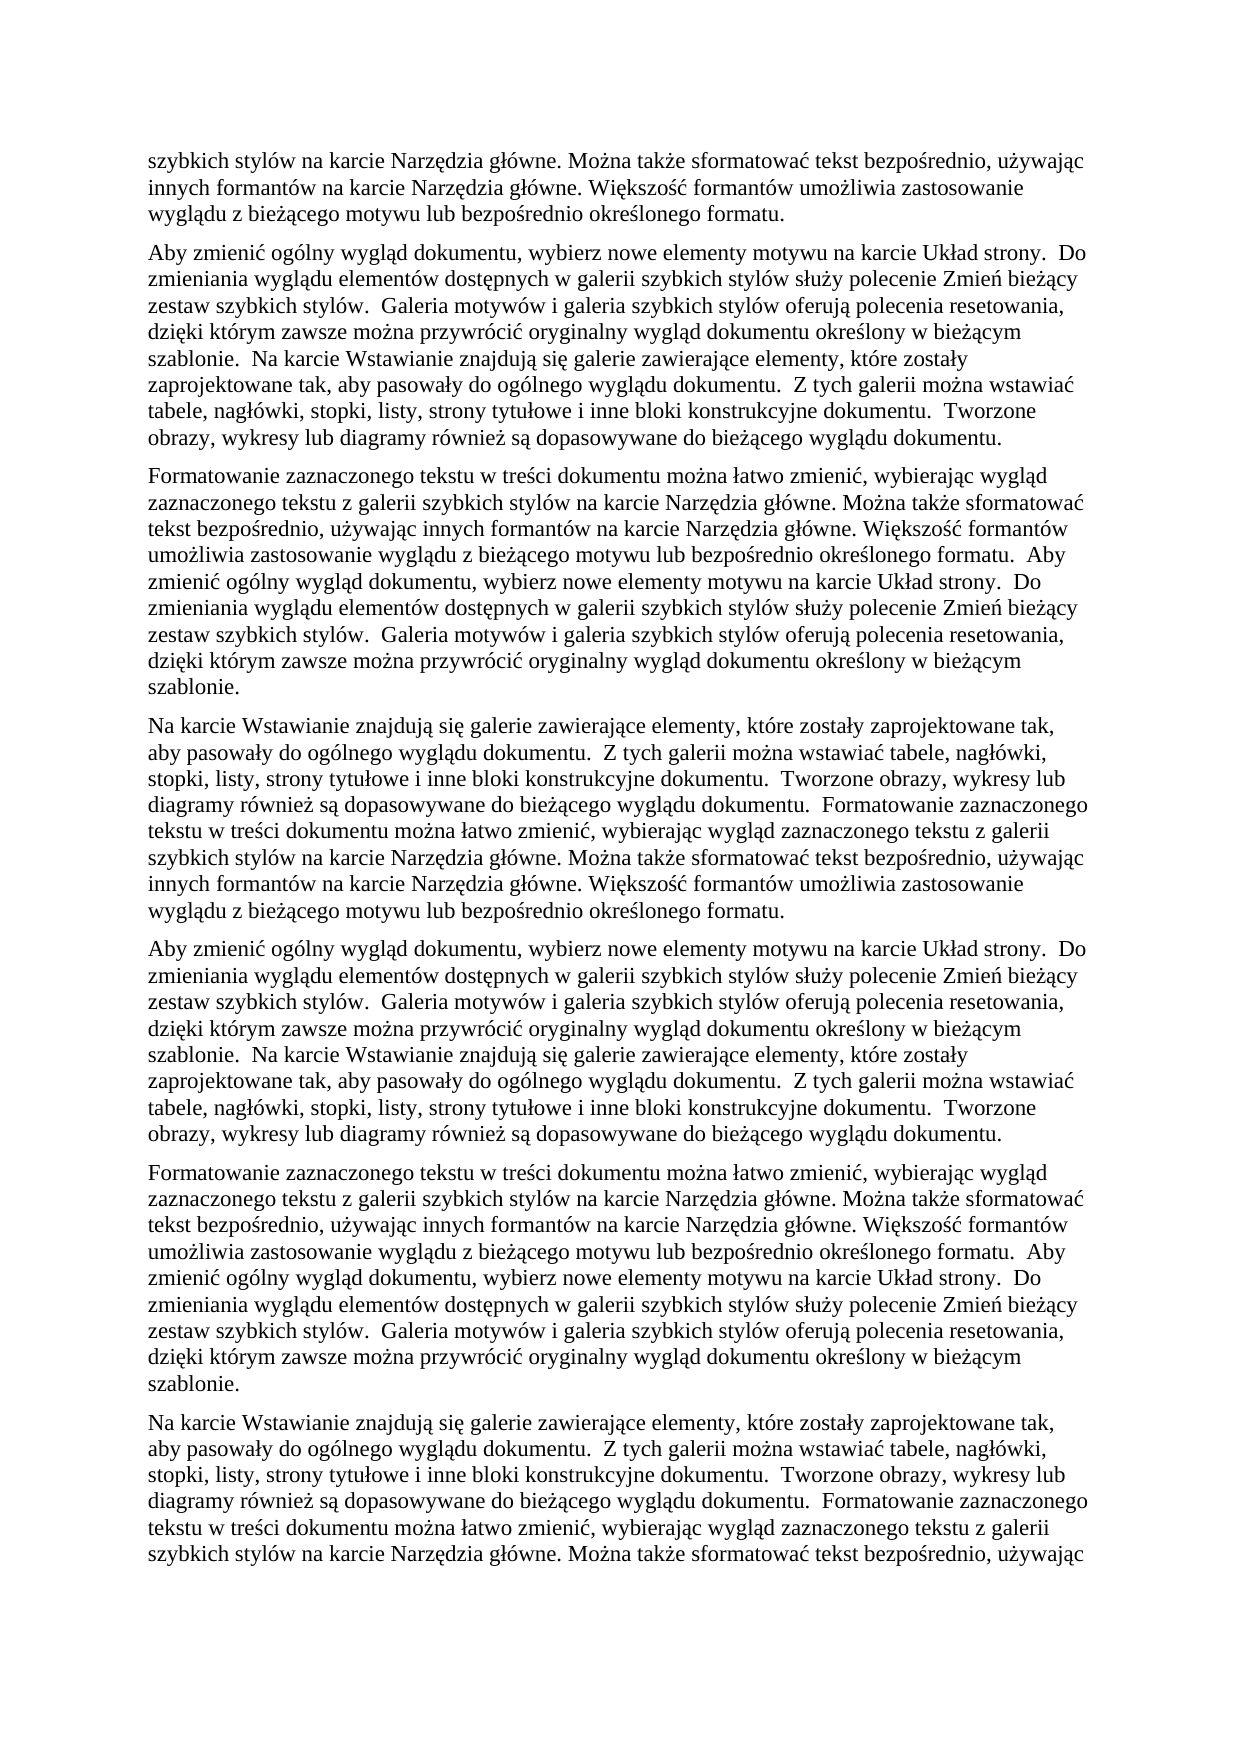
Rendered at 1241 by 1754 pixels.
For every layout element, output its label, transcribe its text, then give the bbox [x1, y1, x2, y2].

text Aby zmienić ogólny wygląd dokumentu, wybierz nowe elementy motywu na karcie Układ strony. Do zmieniania wyglądu elementów dostępnych w galerii szybkich stylów służy polecenie Zmień bieżący zestaw szybkich stylów. Galeria motywów i galeria szybkich stylów oferują polecenia resetowania, dzięki którym zawsze można przywrócić oryginalny wygląd dokumentu określony w bieżącym szablonie. Na karcie Wstawianie znajdują się galerie zawierające elementy, które zostały zaprojektowane tak, aby pasowały do ogólnego wyglądu dokumentu. Z tych galerii można wstawiać tabele, nagłówki, stopki, listy, strony tytułowe i inne bloki konstrukcyjne dokumentu. Tworzone obrazy, wykresy lub diagramy również są dopasowywane do bieżącego wyglądu dokumentu. [148, 239, 1093, 450]
text Aby zmienić ogólny wygląd dokumentu, wybierz nowe elementy motywu na karcie Układ strony. Do zmieniania wyglądu elementów dostępnych w galerii szybkich stylów służy polecenie Zmień bieżący zestaw szybkich stylów. Galeria motywów i galeria szybkich stylów oferują polecenia resetowania, dzięki którym zawsze można przywrócić oryginalny wygląd dokumentu określony w bieżącym szablonie. Na karcie Wstawianie znajdują się galerie zawierające elementy, które zostały zaprojektowane tak, aby pasowały do ogólnego wyglądu dokumentu. Z tych galerii można wstawiać tabele, nagłówki, stopki, listy, strony tytułowe i inne bloki konstrukcyjne dokumentu. Tworzone obrazy, wykresy lub diagramy również są dopasowywane do bieżącego wyglądu dokumentu. [148, 936, 1093, 1146]
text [148, 148, 1093, 227]
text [148, 1408, 1093, 1567]
